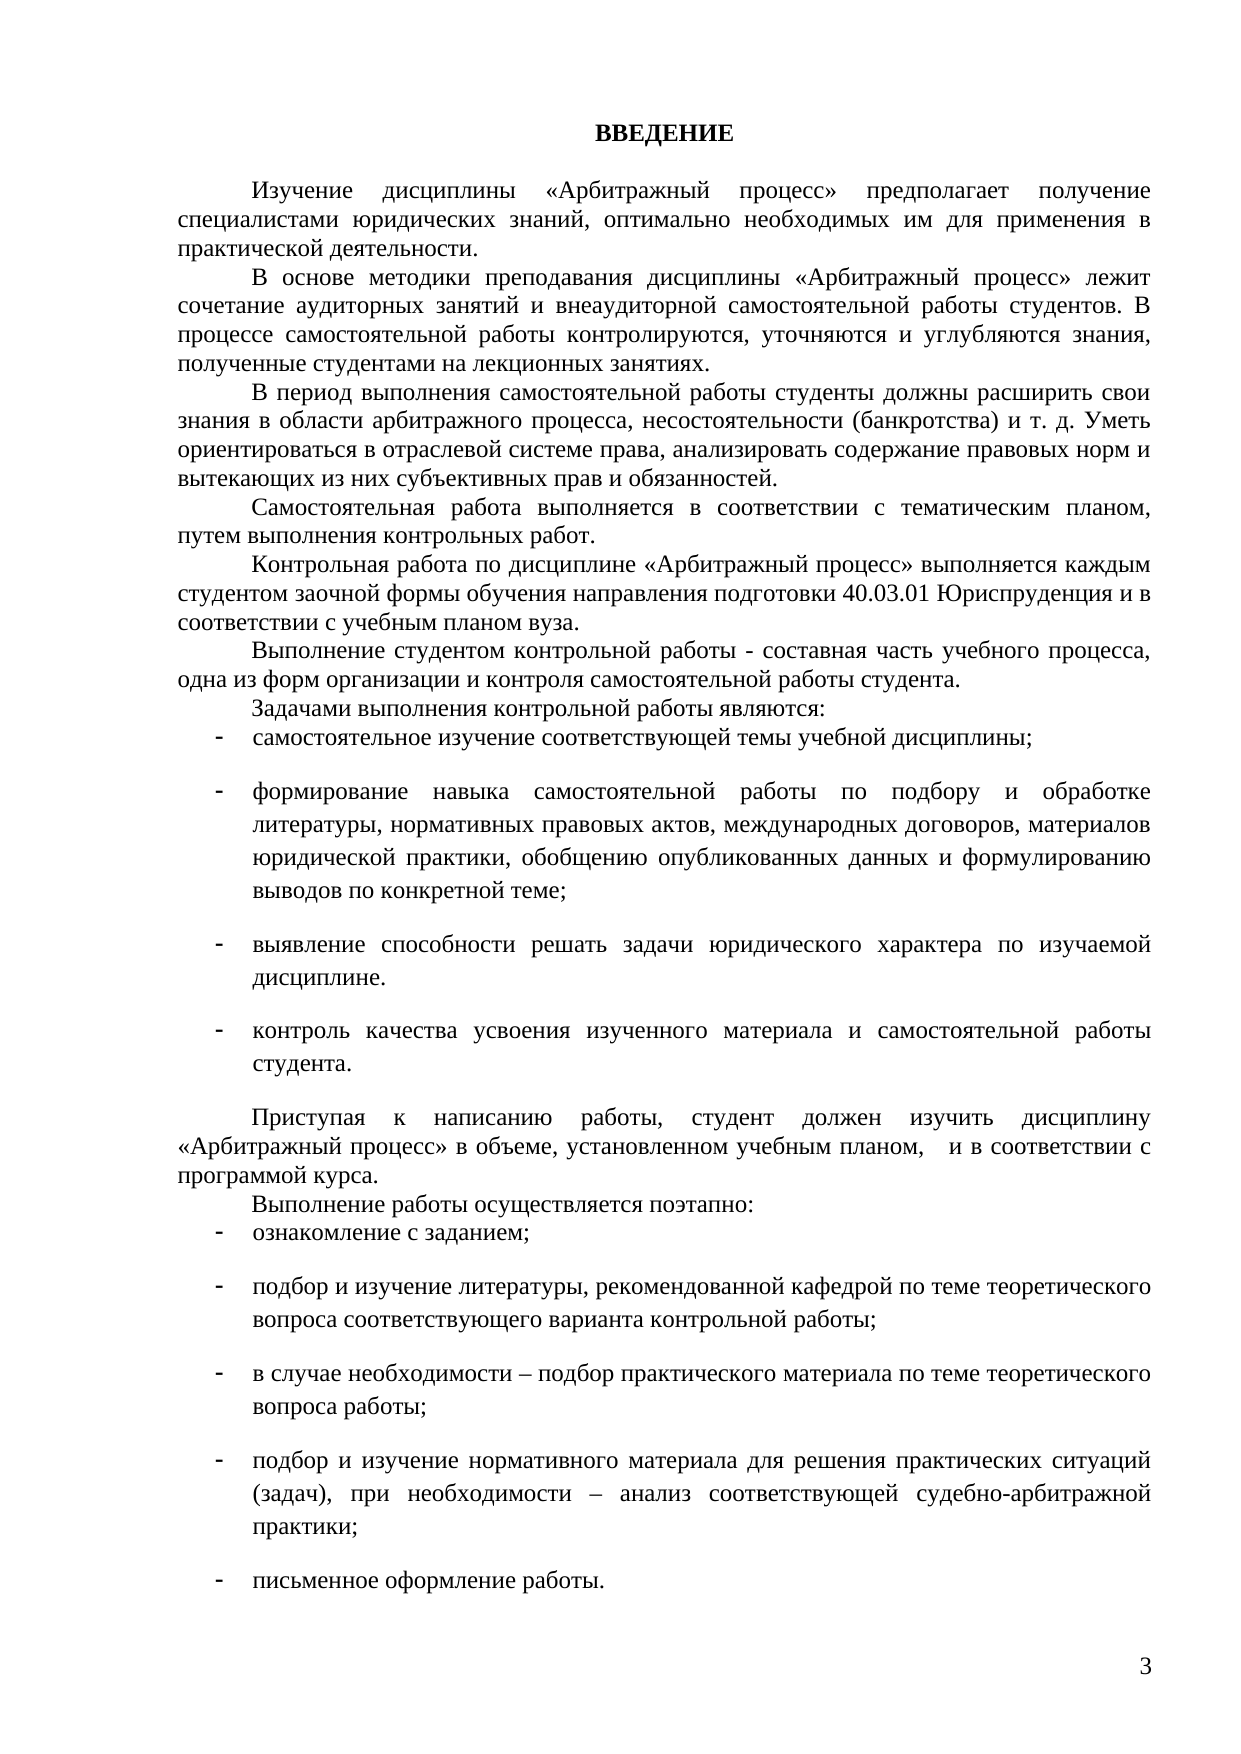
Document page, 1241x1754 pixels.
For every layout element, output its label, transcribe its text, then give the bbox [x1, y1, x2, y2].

text Изучение дисциплины «Арбитражный процесс» предполагает получение специалистами юридических знаний, оптимально необходимых им для применения в практической деятельности. [177, 176, 1152, 262]
list самостоятельное изучение соответствующей темы учебной дисциплины; [215, 722, 1152, 751]
list письменное оформление работы. [215, 1565, 1152, 1594]
list в случае необходимости – подбор практического материала по теме теоретического вопроса работы; [215, 1358, 1152, 1420]
list подбор и изучение литературы, рекомендованной кафедрой по теме теоретического вопроса соответствующего варианта контрольной работы; [215, 1271, 1152, 1333]
text Задачами выполнения контрольной работы являются: [177, 693, 1152, 722]
text Приступая к написанию работы, студент должен изучить дисциплину «Арбитражный процесс» в объеме, установленном учебным планом, и в соответствии с программой курса. [177, 1102, 1152, 1189]
list ознакомление с заданием; [215, 1217, 1152, 1246]
list контроль качества усвоения изученного материала и самостоятельной работы студента. [215, 1016, 1152, 1077]
text Самостоятельная работа выполняется в соответствии с тематическим планом, путем выполнения контрольных работ. [177, 492, 1152, 549]
text Выполнение студентом контрольной работы - составная часть учебного процесса, одна из форм организации и контроля самостоятельной работы студента. [177, 636, 1152, 693]
list формирование навыка самостоятельной работы по подбору и обработке литературы, нормативных правовых актов, международных договоров, материалов юридической практики, обобщению опубликованных данных и формулированию выводов по конкретной теме; [215, 776, 1152, 903]
text Контрольная работа по дисциплине «Арбитражный процесс» выполняется каждым студентом заочной формы обучения направления подготовки 40.03.01 Юриспруденция и в соответствии с учебным планом вуза. [177, 549, 1152, 636]
text ВВЕДЕНИЕ [177, 118, 1152, 147]
list подбор и изучение нормативного материала для решения практических ситуаций (задач), при необходимости – анализ соответствующей судебно-арбитражной практики; [215, 1445, 1152, 1540]
text Выполнение работы осуществляется поэтапно: [177, 1189, 1152, 1217]
list выявление способности решать задачи юридического характера по изучаемой дисциплине. [215, 929, 1152, 990]
text В основе методики преподавания дисциплины «Арбитражный процесс» лежит сочетание аудиторных занятий и внеаудиторной самостоятельной работы студентов. В процессе самостоятельной работы контролируются, уточняются и углубляются знания, полученные студентами на лекционных занятиях. [177, 262, 1152, 377]
text В период выполнения самостоятельной работы студенты должны расширить свои знания в области арбитражного процесса, несостоятельности (банкротства) и т. д. Уметь ориентироваться в отраслевой системе права, анализировать содержание правовых норм и вытекающих из них субъективных прав и обязанностей. [177, 377, 1152, 492]
